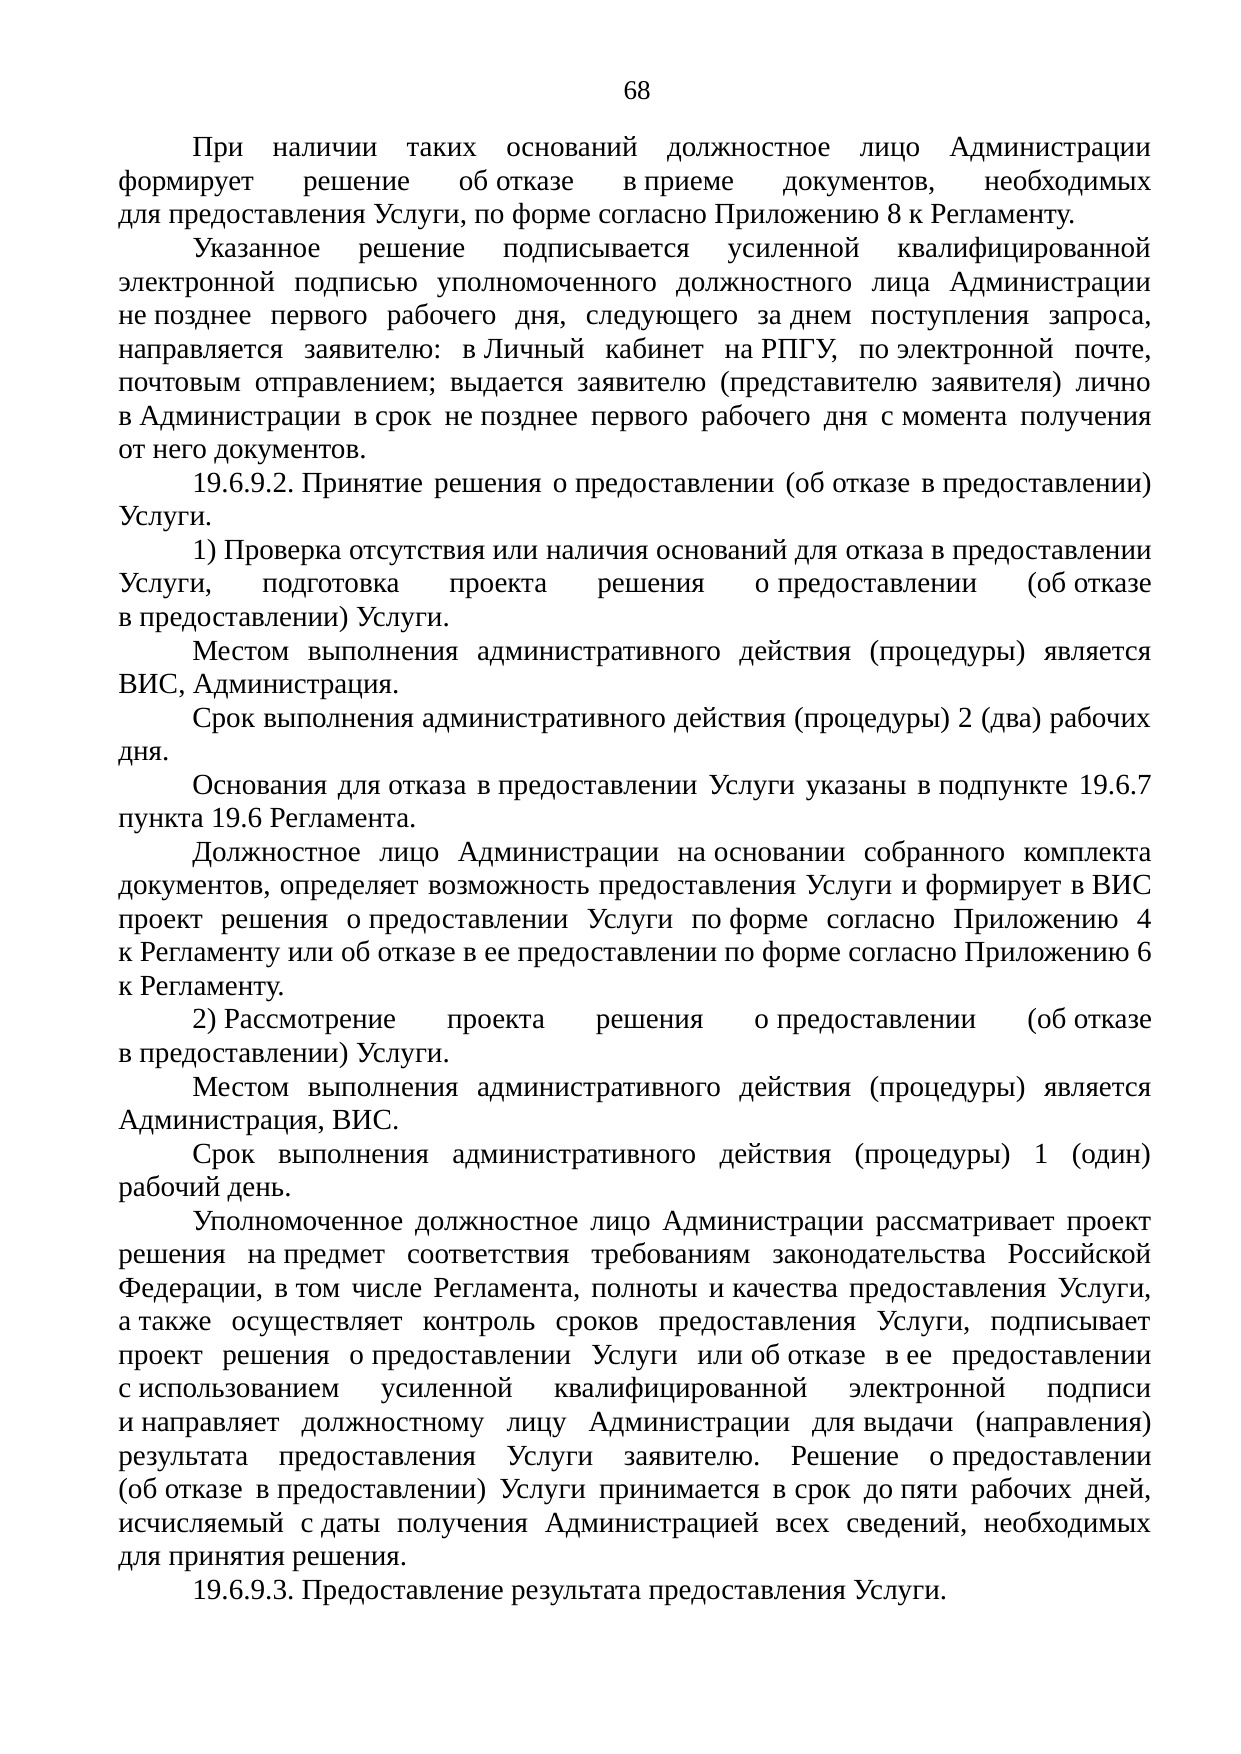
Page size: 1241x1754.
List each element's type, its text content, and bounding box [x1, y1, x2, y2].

text 2) Рассмотрение проекта решения о предоставлении (об отказе в предоставлении) Услуги. [118, 1002, 1152, 1069]
text Местом выполнения административного действия (процедуры) является ВИС, Администрация. [118, 633, 1152, 700]
text 1) Проверка отсутствия или наличия оснований для отказа в предоставлении Услуги, подготовка проекта решения о предоставлении (об отказе в предоставлении) Услуги. [118, 532, 1152, 633]
text При наличии таких оснований должностное лицо Администрации формирует решение об отказе в приеме документов, необходимых для предоставления Услуги, по форме согласно Приложению 8 к Регламенту. [118, 129, 1152, 230]
text Уполномоченное должностное лицо Администрации рассматривает проект решения на предмет соответствия требованиям законодательства Российской Федерации, в том числе Регламента, полноты и качества предоставления Услуги, а также осуществляет контроль сроков предоставления Услуги, подписывает проект решения о предоставлении Услуги или об отказе в ее предоставлении с использованием усиленной квалифицированной электронной подписи и направляет должностному лицу Администрации для выдачи (направления) результата предоставления Услуги заявителю. Решение о предоставлении (об отказе в предоставлении) Услуги принимается в срок до пяти рабочих дней, исчисляемый с даты получения Администрацией всех сведений, необходимых для принятия решения. [118, 1203, 1152, 1572]
text Местом выполнения административного действия (процедуры) является Администрация, ВИС. [118, 1069, 1152, 1136]
text Срок выполнения административного действия (процедуры) 2 (два) рабочих дня. [118, 700, 1152, 767]
text 19.6.9.2. Принятие решения о предоставлении (об отказе в предоставлении) Услуги. [118, 465, 1152, 532]
text Основания для отказа в предоставлении Услуги указаны в подпункте 19.6.7 пункта 19.6 Регламента. [118, 767, 1152, 834]
text Должностное лицо Администрации на основании собранного комплекта документов, определяет возможность предоставления Услуги и формирует в ВИС проект решения о предоставлении Услуги по форме согласно Приложению 4 к Регламенту или об отказе в ее предоставлении по форме согласно Приложению 6 к Регламенту. [118, 834, 1152, 1002]
text Срок выполнения административного действия (процедуры) 1 (один) рабочий день. [118, 1136, 1152, 1203]
text Указанное решение подписывается усиленной квалифицированной электронной подписью уполномоченного должностного лица Администрации не позднее первого рабочего дня, следующего за днем поступления запроса, направляется заявителю: в Личный кабинет на РПГУ, по электронной почте, почтовым отправлением; выдается заявителю (представителю заявителя) лично в Администрации в срок не позднее первого рабочего дня с момента получения от него документов. [118, 230, 1152, 465]
text 19.6.9.3. Предоставление результата предоставления Услуги. [118, 1572, 1152, 1605]
